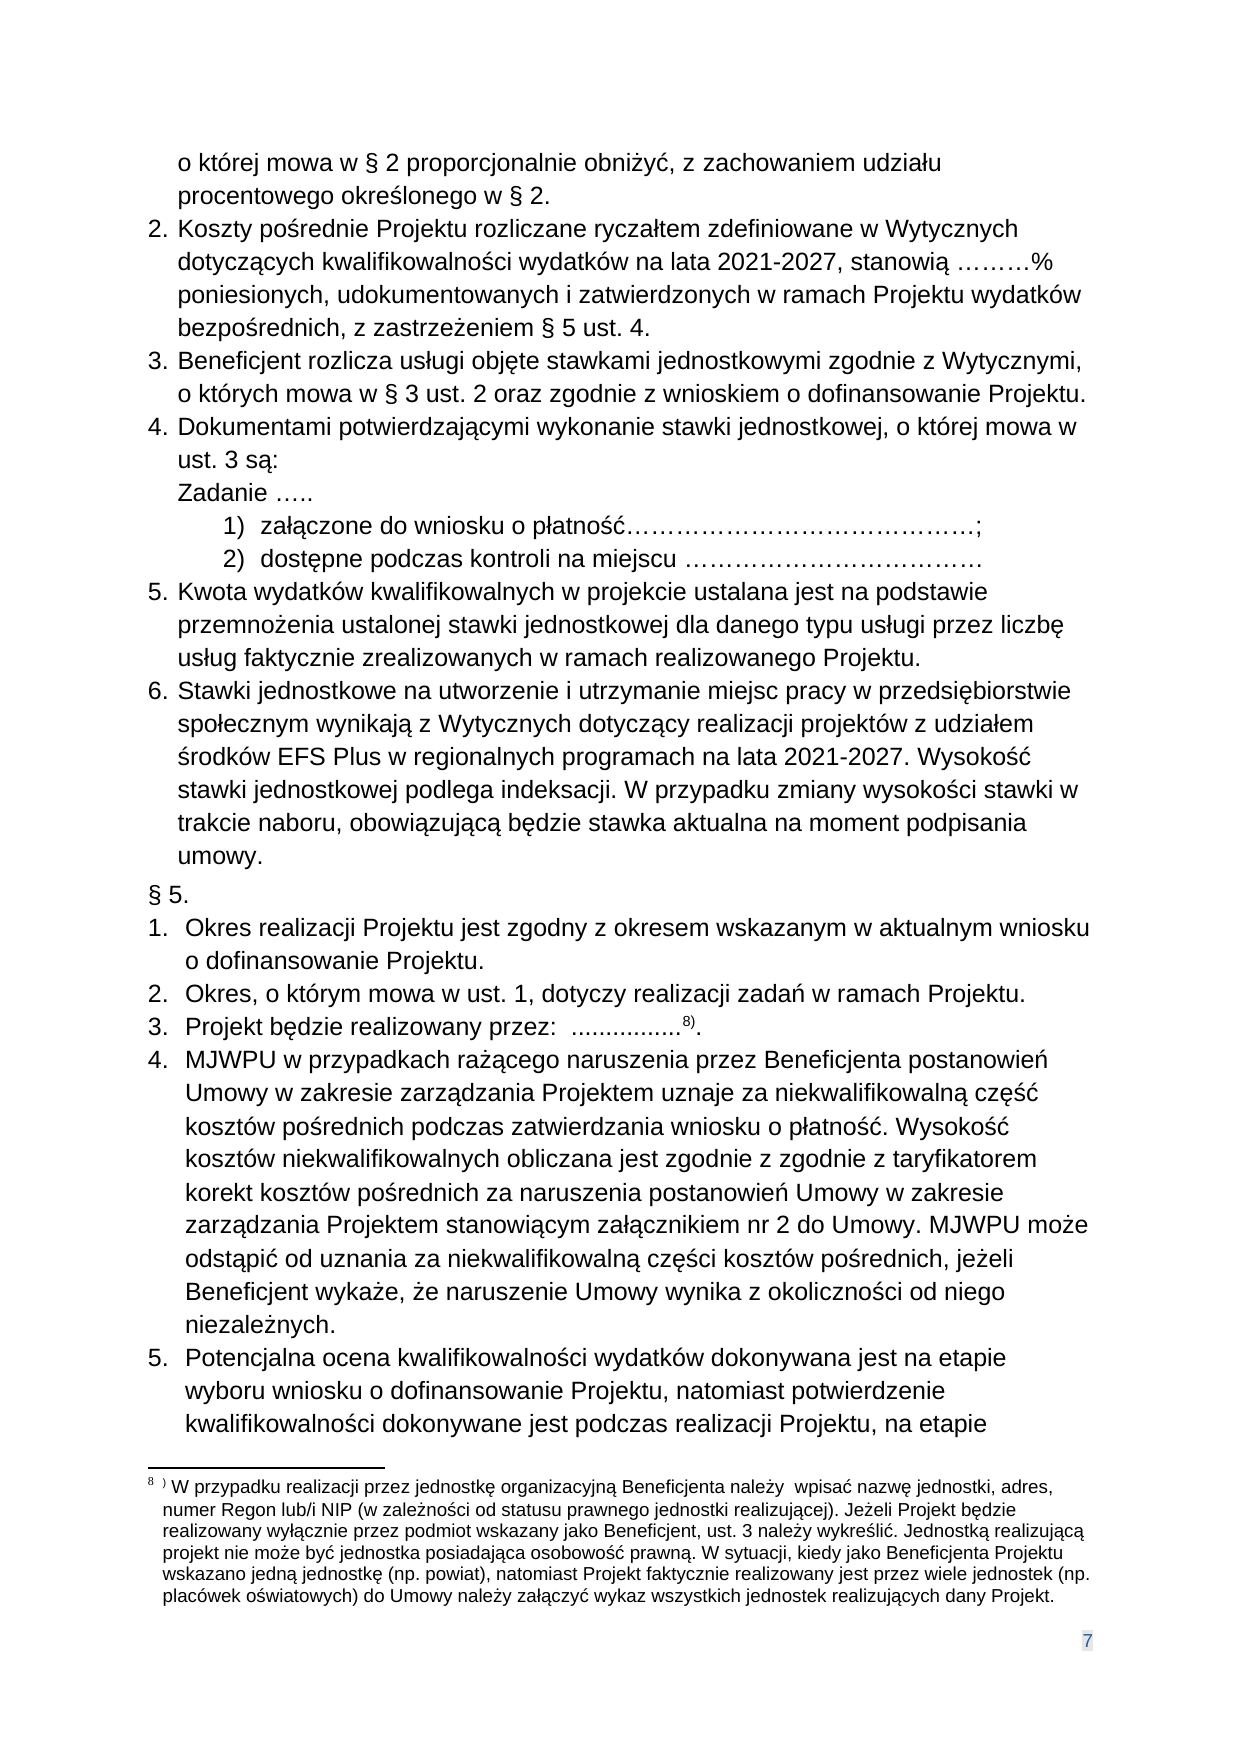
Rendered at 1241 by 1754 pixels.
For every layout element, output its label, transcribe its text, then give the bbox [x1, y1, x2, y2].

list Koszty pośrednie Projektu rozliczane ryczałtem zdefiniowane w Wytycznych dotyczących kwalifikowalności wydatków na lata 2021-2027, stanowią ………% poniesionych, udokumentowanych i zatwierdzonych w ramach Projektu wydatków bezpośrednich, z zastrzeżeniem § 5 ust. 4. [148, 214, 1093, 341]
list Okres, o którym mowa w ust. 1, dotyczy realizacji zadań w ramach Projektu. [148, 979, 1093, 1008]
list Kwota wydatków kwalifikowalnych w projekcie ustalana jest na podstawie przemnożenia ustalonej stawki jednostkowej dla danego typu usługi przez liczbę usług faktycznie zrealizowanych w ramach realizowanego Projektu. [148, 577, 1093, 672]
list Zadanie ….. [177, 478, 1093, 507]
list MJWPU w przypadkach rażącego naruszenia przez Beneficjenta postanowień Umowy w zakresie zarządzania Projektem uznaje za niekwalifikowalną część kosztów pośrednich podczas zatwierdzania wniosku o płatność. Wysokość kosztów niekwalifikowalnych obliczana jest zgodnie z zgodnie z taryfikatorem korekt kosztów pośrednich za naruszenia postanowień Umowy w zakresie zarządzania Projektem stanowiącym załącznikiem nr 2 do Umowy. MJWPU może odstąpić od uznania za niekwalifikowalną części kosztów pośrednich, jeżeli Beneficjent wykaże, że naruszenie Umowy wynika z okoliczności od niego niezależnych. [148, 1045, 1093, 1338]
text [177, 148, 1093, 209]
list Beneficjent rozlicza usługi objęte stawkami jednostkowymi zgodnie z Wytycznymi, o których mowa w § 3 ust. 2 oraz zgodnie z wnioskiem o dofinansowanie Projektu. [148, 346, 1093, 407]
list Dokumentami potwierdzającymi wykonanie stawki jednostkowej, o której mowa w ust. 3 są: [148, 412, 1093, 473]
list Stawki jednostkowe na utworzenie i utrzymanie miejsc pracy w przedsiębiorstwie społecznym wynikają z Wytycznych dotyczący realizacji projektów z udziałem środków EFS Plus w regionalnych programach na lata 2021-2027. Wysokość stawki jednostkowej podlega indeksacji. W przypadku zmiany wysokości stawki w trakcie naboru, obowiązującą będzie stawka aktualna na moment podpisania umowy. [148, 676, 1093, 870]
list załączone do wniosku o płatność……………………………………; [223, 511, 1093, 539]
subtitle § 5. [148, 880, 1093, 909]
list Okres realizacji Projektu jest zgodny z okresem wskazanym w aktualnym wniosku o dofinansowanie Projektu. [148, 913, 1093, 975]
list dostępne podczas kontroli na miejscu ……………………………… [223, 544, 1093, 573]
list Projekt będzie realizowany przez: ................). [148, 1012, 1093, 1041]
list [148, 1343, 1093, 1437]
